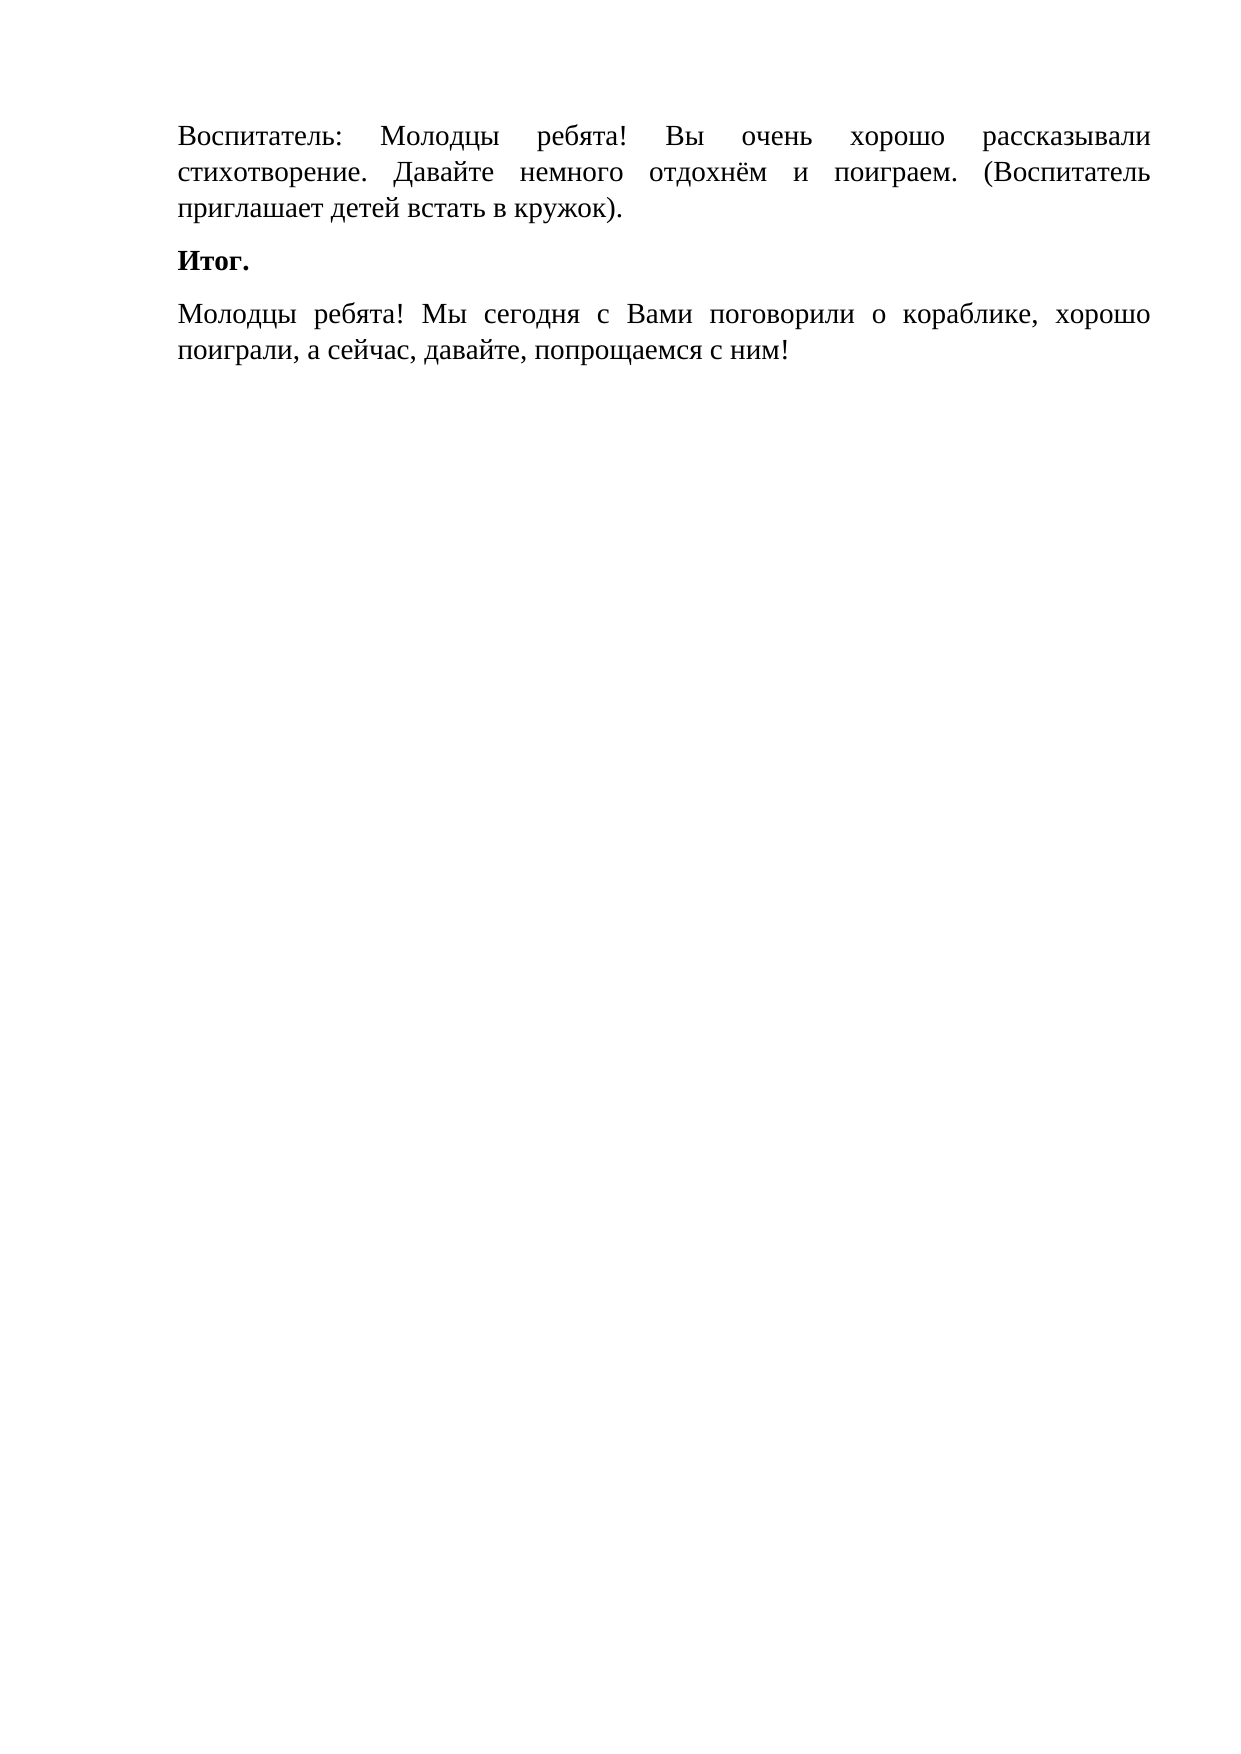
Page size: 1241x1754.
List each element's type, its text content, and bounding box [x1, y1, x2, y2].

text Воспитатель: Молодцы ребята! Вы очень хорошо рассказывали стихотворение. Давайте немного отдохнём и поиграем. (Воспитатель приглашает детей встать в кружок). [177, 118, 1152, 224]
text Молодцы ребята! Мы сегодня с Вами поговорили о кораблике, хорошо поиграли, а сейчас, давайте, попрощаемся с ним! [177, 296, 1152, 366]
text Итог. [177, 243, 1152, 277]
